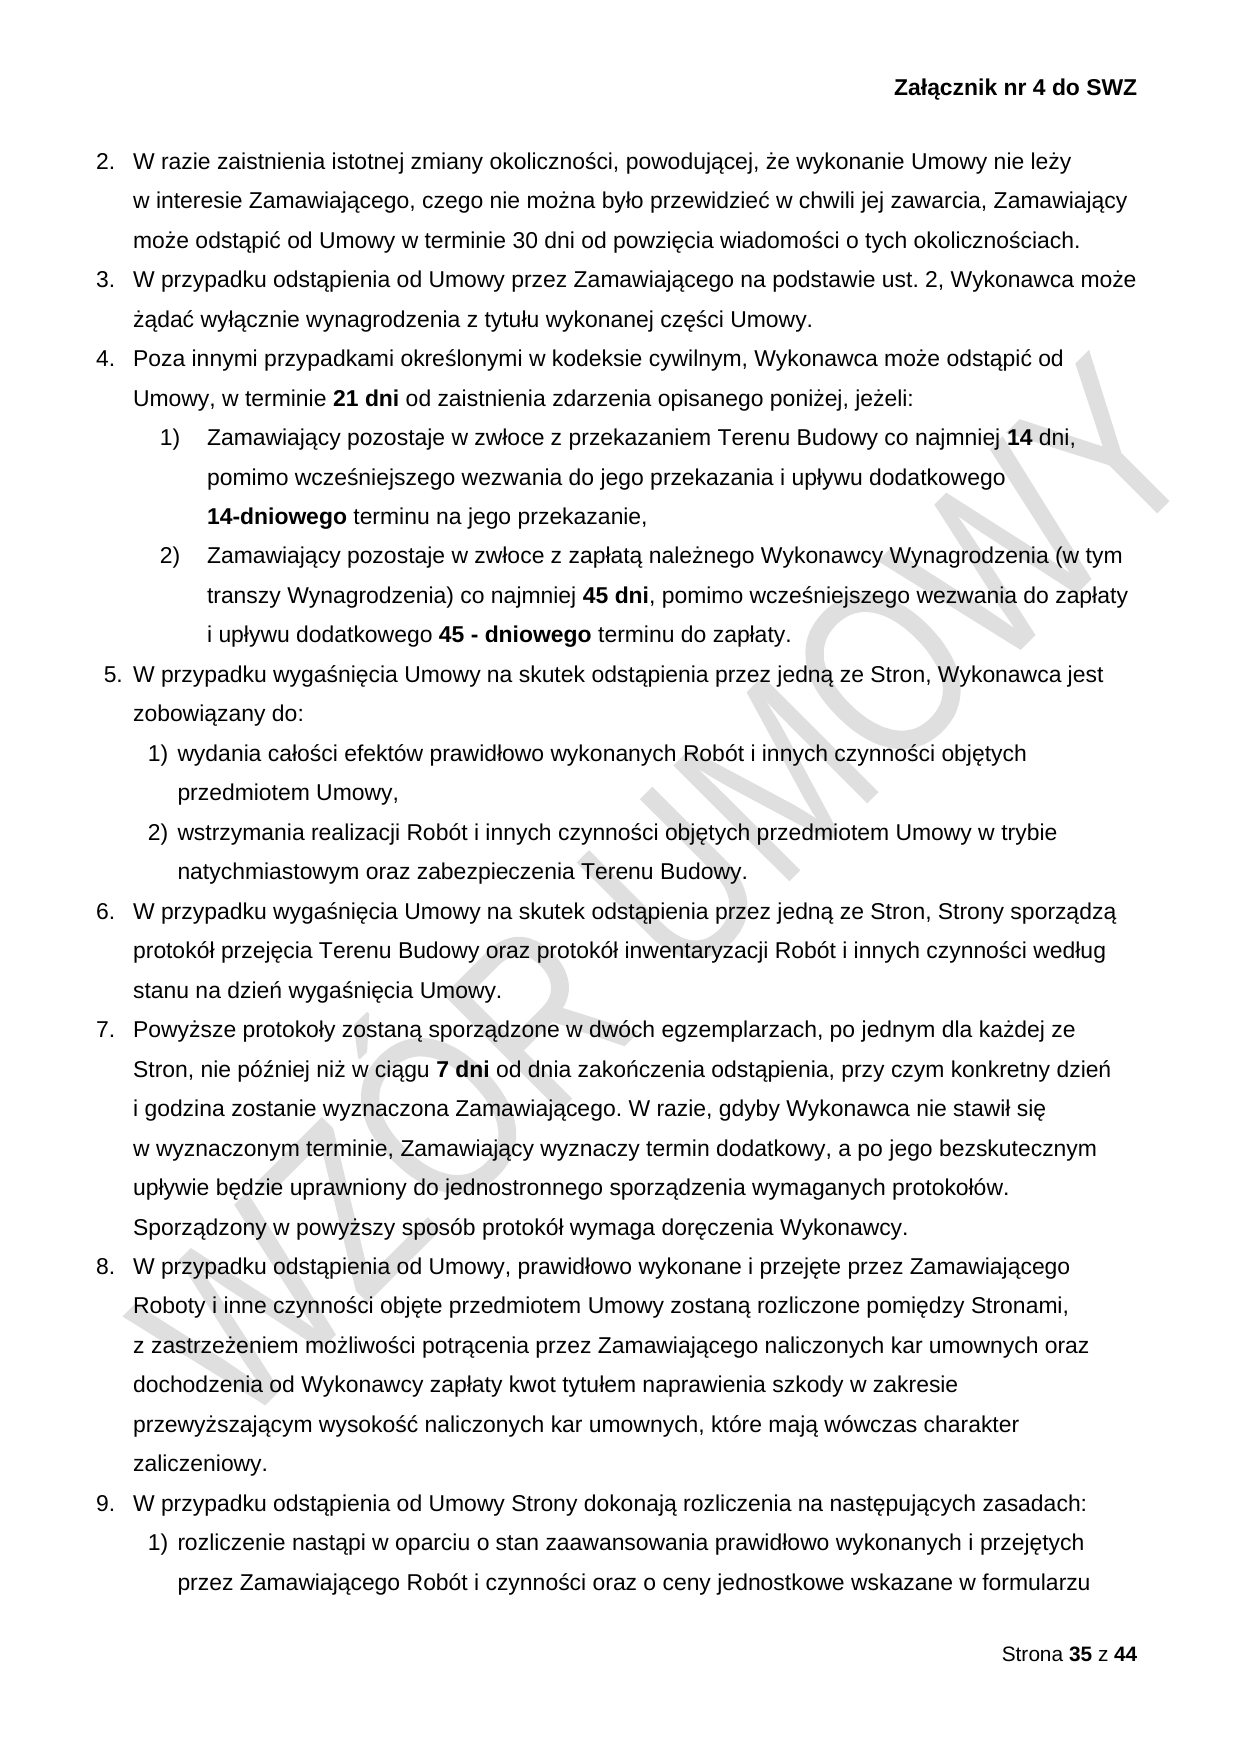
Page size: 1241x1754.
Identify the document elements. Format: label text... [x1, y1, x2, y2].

list W przypadku odstąpienia od Umowy, prawidłowo wykonane i przejęte przez Zamawiającego Roboty i inne czynności objęte przedmiotem Umowy zostaną rozliczone pomiędzy Stronami, z zastrzeżeniem możliwości potrącenia przez Zamawiającego naliczonych kar umownych oraz dochodzenia od Wykonawcy zapłaty kwot tytułem naprawienia szkody w zakresie przewyższającym wysokość naliczonych kar umownych, które mają wówczas charakter zaliczeniowy. [96, 1253, 1137, 1477]
list wstrzymania realizacji Robót i innych czynności objętych przedmiotem Umowy w trybie natychmiastowym oraz zabezpieczenia Terenu Budowy. [148, 819, 1137, 884]
list Powyższe protokoły zostaną sporządzone w dwóch egzemplarzach, po jednym dla każdej ze Stron, nie później niż w ciągu 7 dni od dnia zakończenia odstąpienia, przy czym konkretny dzień i godzina zostanie wyznaczona Zamawiającego. W razie, gdyby Wykonawca nie stawił się w wyznaczonym terminie, Zamawiający wyznaczy termin dodatkowy, a po jego bezskutecznym upływie będzie uprawniony do jednostronnego sporządzenia wymaganych protokołów. Sporządzony w powyższy sposób protokół wymaga doręczenia Wykonawcy. [96, 1016, 1137, 1240]
list wydania całości efektów prawidłowo wykonanych Robót i innych czynności objętych przedmiotem Umowy, [148, 740, 1137, 806]
list Zamawiający pozostaje w zwłoce z przekazaniem Terenu Budowy co najmniej 14 dni, pomimo wcześniejszego wezwania do jego przekazania i upływu dodatkowego 14-dniowego terminu na jego przekazanie, [159, 424, 1137, 529]
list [148, 1529, 1137, 1595]
list W przypadku odstąpienia od Umowy przez Zamawiającego na podstawie ust. 2, Wykonawca może żądać wyłącznie wynagrodzenia z tytułu wykonanej części Umowy. [96, 266, 1137, 332]
list W przypadku odstąpienia od Umowy Strony dokonają rozliczenia na następujących zasadach: [96, 1490, 1137, 1516]
list W przypadku wygaśnięcia Umowy na skutek odstąpienia przez jedną ze Stron, Wykonawca jest zobowiązany do: [103, 661, 1137, 727]
list Poza innymi przypadkami określonymi w kodeksie cywilnym, Wykonawca może odstąpić od Umowy, w terminie 21 dni od zaistnienia zdarzenia opisanego poniżej, jeżeli: [96, 345, 1137, 411]
list Zamawiający pozostaje w zwłoce z zapłatą należnego Wykonawcy Wynagrodzenia (w tym transzy Wynagrodzenia) co najmniej 45 dni, pomimo wcześniejszego wezwania do zapłaty i upływu dodatkowego 45 - dniowego terminu do zapłaty. [159, 542, 1137, 648]
list W razie zaistnienia istotnej zmiany okoliczności, powodującej, że wykonanie Umowy nie leży w interesie Zamawiającego, czego nie można było przewidzieć w chwili jej zawarcia, Zamawiający może odstąpić od Umowy w terminie 30 dni od powzięcia wiadomości o tych okolicznościach. [96, 148, 1137, 253]
list W przypadku wygaśnięcia Umowy na skutek odstąpienia przez jedną ze Stron, Strony sporządzą protokół przejęcia Terenu Budowy oraz protokół inwentaryzacji Robót i innych czynności według stanu na dzień wygaśnięcia Umowy. [96, 898, 1137, 1003]
